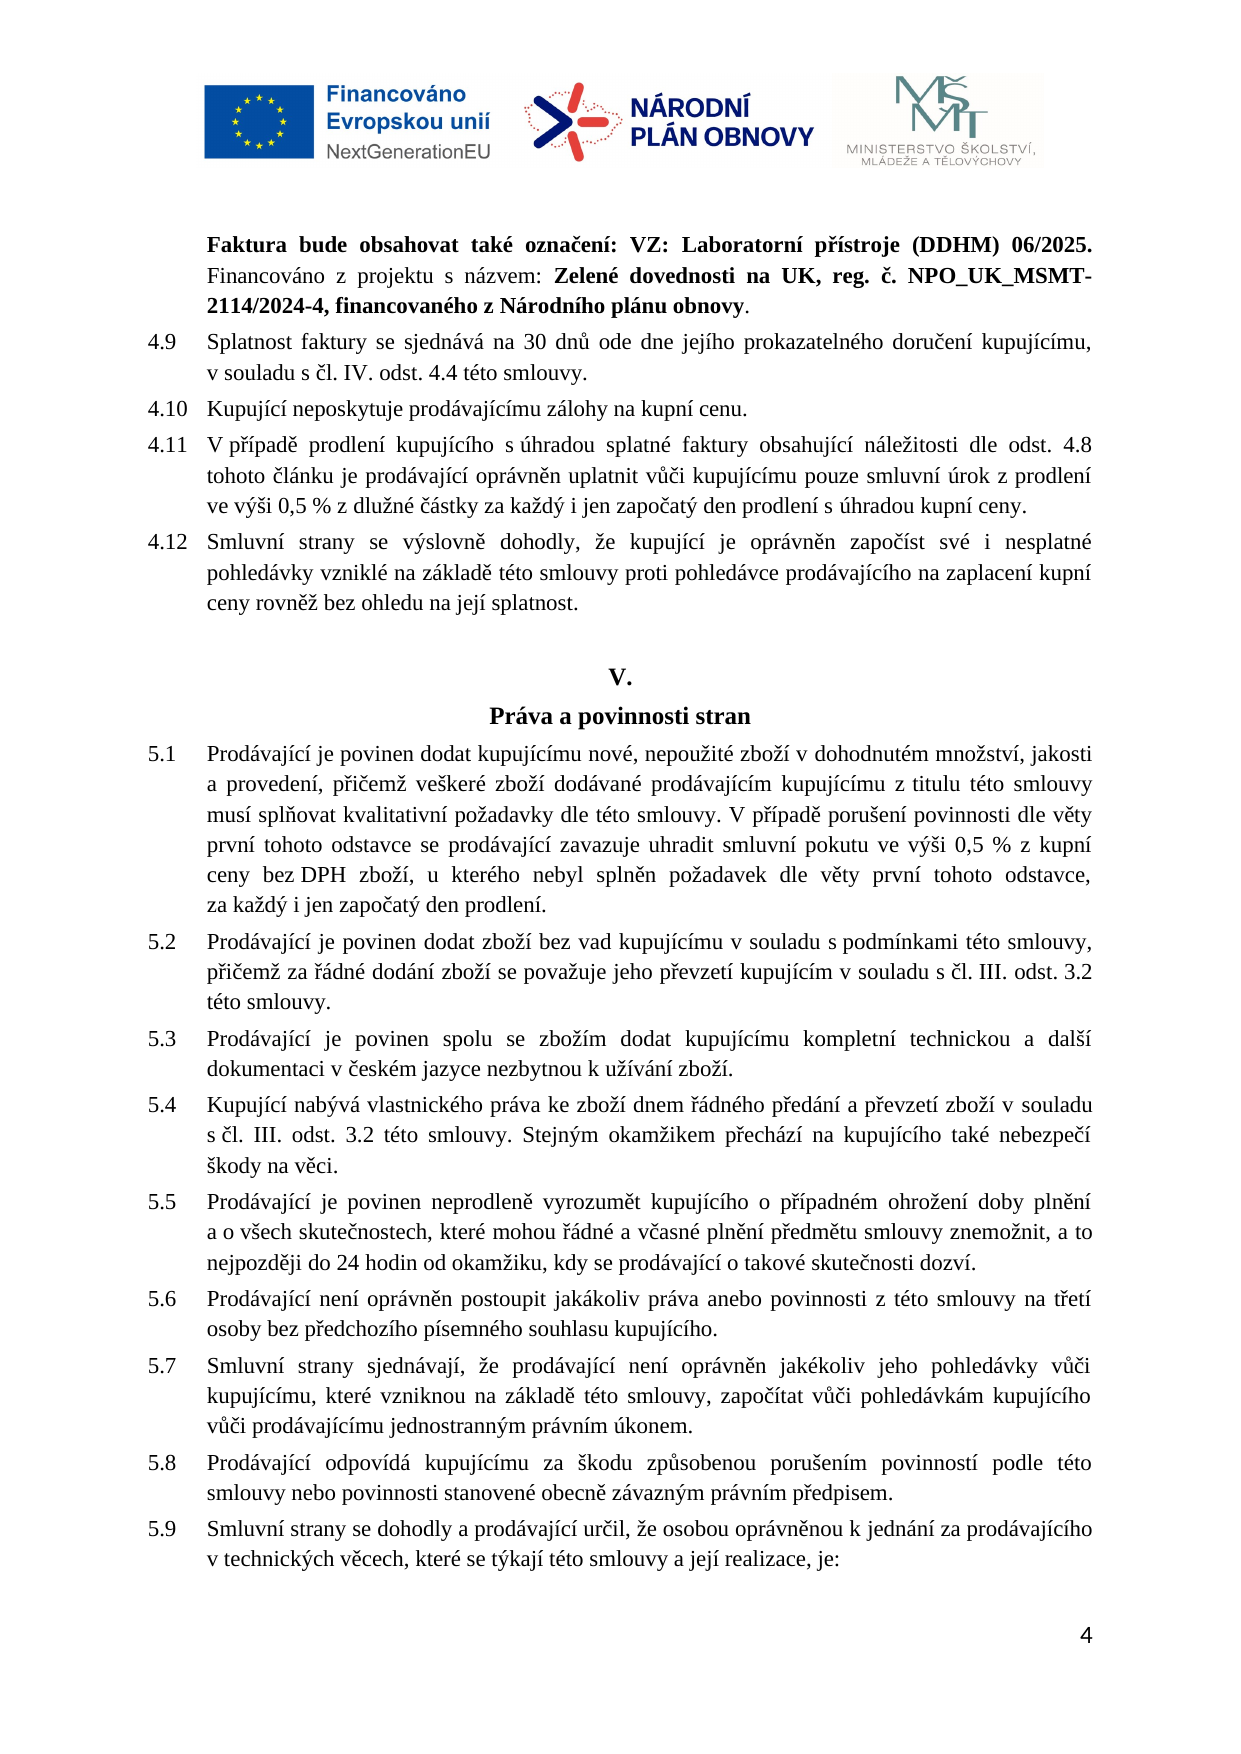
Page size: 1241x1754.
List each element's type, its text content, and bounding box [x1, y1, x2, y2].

text 5.8 Prodávající odpovídá kupujícímu za škodu způsobenou porušením povinností podle této smlouvy nebo povinnosti stanovené obecně závazným právním předpisem. [148, 1448, 1093, 1505]
text 5.1 Prodávající je povinen dodat kupujícímu nové, nepoužité zboží v dohodnutém množství, jakosti a provedení, přičemž veškeré zboží dodávané prodávajícím kupujícímu z titulu této smlouvy musí splňovat kvalitativní požadavky dle této smlouvy. V případě porušení povinnosti dle věty první tohoto odstavce se prodávající zavazuje uhradit smluvní pokutu ve výši 0,5 % z kupní ceny bez DPH zboží, u kterého nebyl splněn požadavek dle věty první tohoto odstavce, za každý i jen započatý den prodlení. [148, 740, 1093, 918]
text 4.11 V případě prodlení kupujícího s úhradou splatné faktury obsahující náležitosti dle odst. 4.8 tohoto článku je prodávající oprávněn uplatnit vůči kupujícímu pouze smluvní úrok z prodlení ve výši 0,5 % z dlužné částky za každý i jen započatý den prodlení s úhradou kupní ceny. [148, 431, 1093, 518]
picture [196, 73, 1044, 168]
text 5.5 Prodávající je povinen neprodleně vyrozumět kupujícího o případném ohrožení doby plnění a o všech skutečnostech, které mohou řádné a včasné plnění předmětu smlouvy znemožnit, a to nejpozději do 24 hodin od okamžiku, kdy se prodávající o takové skutečnosti dozví. [148, 1188, 1093, 1275]
text 4.10 Kupující neposkytuje prodávajícímu zálohy na kupní cenu. [148, 395, 1093, 421]
text 5.2 Prodávající je povinen dodat zboží bez vad kupujícímu v souladu s podmínkami této smlouvy, přičemž za řádné dodání zboží se považuje jeho převzetí kupujícím v souladu s čl. III. odst. 3.2 této smlouvy. [148, 928, 1093, 1014]
text Faktura bude obsahovat také označení: VZ: Laboratorní přístroje (DDHM) 06/2025. Financováno z projektu s názvem: Zelené dovednosti na UK, reg. č. NPO_UK_MSMT-2114/2024-4, financovaného z Národního plánu obnovy. [207, 231, 1093, 318]
text 5.7 Smluvní strany sjednávají, že prodávající není oprávněn jakékoliv jeho pohledávky vůči kupujícímu, které vzniknou na základě této smlouvy, započítat vůči pohledávkám kupujícího vůči prodávajícímu jednostranným právním úkonem. [148, 1352, 1093, 1438]
text 4.9 Splatnost faktury se sjednává na 30 dnů ode dne jejího prokazatelného doručení kupujícímu, v souladu s čl. IV. odst. 4.4 této smlouvy. [148, 328, 1093, 385]
text 5.6 Prodávající není oprávněn postoupit jakákoliv práva anebo povinnosti z této smlouvy na třetí osoby bez předchozího písemného souhlasu kupujícího. [148, 1285, 1093, 1342]
text 5.4 Kupující nabývá vlastnického práva ke zboží dnem řádného předání a převzetí zboží v souladu s čl. III. odst. 3.2 této smlouvy. Stejným okamžikem přechází na kupujícího také nebezpečí škody na věci. [148, 1091, 1093, 1178]
text 4.12 Smluvní strany se výslovně dohodly, že kupující je oprávněn započíst své i nesplatné pohledávky vzniklé na základě této smlouvy proti pohledávce prodávajícího na zaplacení kupní ceny rovněž bez ohledu na její splatnost. [148, 528, 1093, 615]
text 5.9 Smluvní strany se dohodly a prodávající určil, že osobou oprávněnou k jednání za prodávajícího v technických věcech, které se týkají této smlouvy a její realizace, je: [148, 1515, 1093, 1572]
title V. [148, 662, 1093, 690]
title Práva a povinnosti stran [148, 701, 1093, 730]
text 5.3 Prodávající je povinen spolu se zbožím dodat kupujícímu kompletní technickou a další dokumentaci v českém jazyce nezbytnou k užívání zboží. [148, 1024, 1093, 1081]
